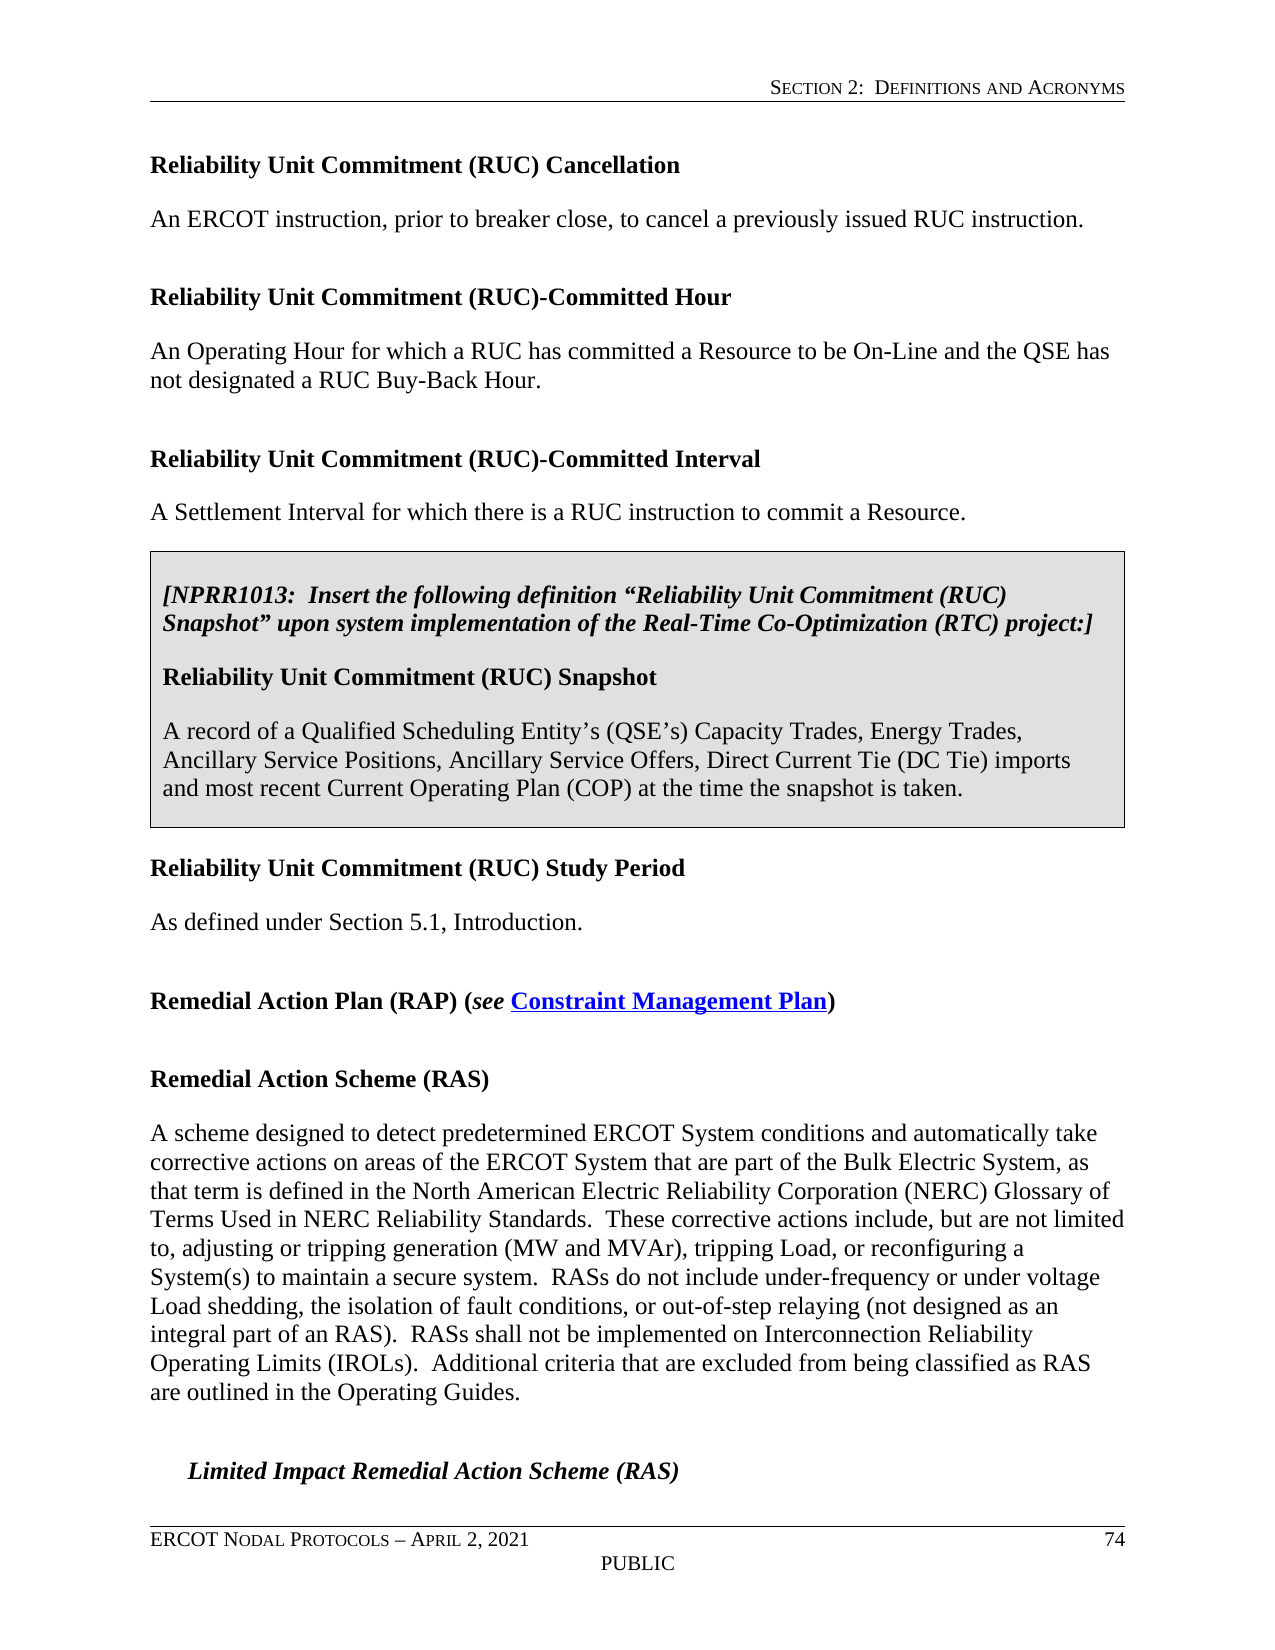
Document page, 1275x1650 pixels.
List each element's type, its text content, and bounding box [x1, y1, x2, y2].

text As defined under Section 5.1, Introduction. [150, 907, 1125, 936]
text An Operating Hour for which a RUC has committed a Resource to be On-Line and the QSE has not designated a RUC Buy-Back Hour. [150, 336, 1125, 394]
text A scheme designed to detect predetermined ERCOT System conditions and automatically take corrective actions on areas of the ERCOT System that are part of the Bulk Electric System, as that term is defined in the North American Electric Reliability Corporation (NERC) Glossary of Terms Used in NERC Reliability Standards. These corrective actions include, but are not limited to, adjusting or tripping generation (MW and MVAr), tripping Load, or reconfiguring a System(s) to maintain a secure system. RASs do not include under-frequency or under voltage Load shedding, the isolation of fault conditions, or out-of-step relaying (not designed as an integral part of an RAS). RASs shall not be implemented on Interconnection Reliability Operating Limits (IROLs). Additional criteria that are excluded from being classified as RAS are outlined in the Operating Guides. [150, 1118, 1125, 1406]
text Reliability Unit Commitment (RUC)-Committed Interval [150, 444, 1125, 472]
table_header [NPRR1013: Insert the following definition “Reliability Unit Commitment (RUC) Snapshot” upon system implementation of the Real-Time Co-Optimization (RTC) project:] Reliability Unit Commitment (RUC) Snapshot A record of a Qualified Scheduling Entity’s (QSE’s) Capacity Trades, Energy Trades, Ancillary Service Positions, Ancillary Service Offers, Direct Current Tie (DC Tie) imports and most recent Current Operating Plan (COP) at the time the snapshot is taken. [151, 552, 1124, 827]
text An ERCOT instruction, prior to breaker close, to cancel a previously issued RUC instruction. [150, 204, 1125, 232]
text Remedial Action Plan (RAP) (see Constraint Management Plan) [150, 986, 1125, 1014]
text Limited Impact Remedial Action Scheme (RAS) [187, 1456, 1125, 1484]
text A Settlement Interval for which there is a RUC instruction to commit a Resource. [150, 497, 1125, 526]
text Reliability Unit Commitment (RUC) Study Period [150, 853, 1125, 882]
text Reliability Unit Commitment (RUC)-Committed Hour [150, 282, 1125, 311]
text Remedial Action Scheme (RAS) [150, 1064, 1125, 1093]
text Reliability Unit Commitment (RUC) Cancellation [150, 150, 1125, 179]
